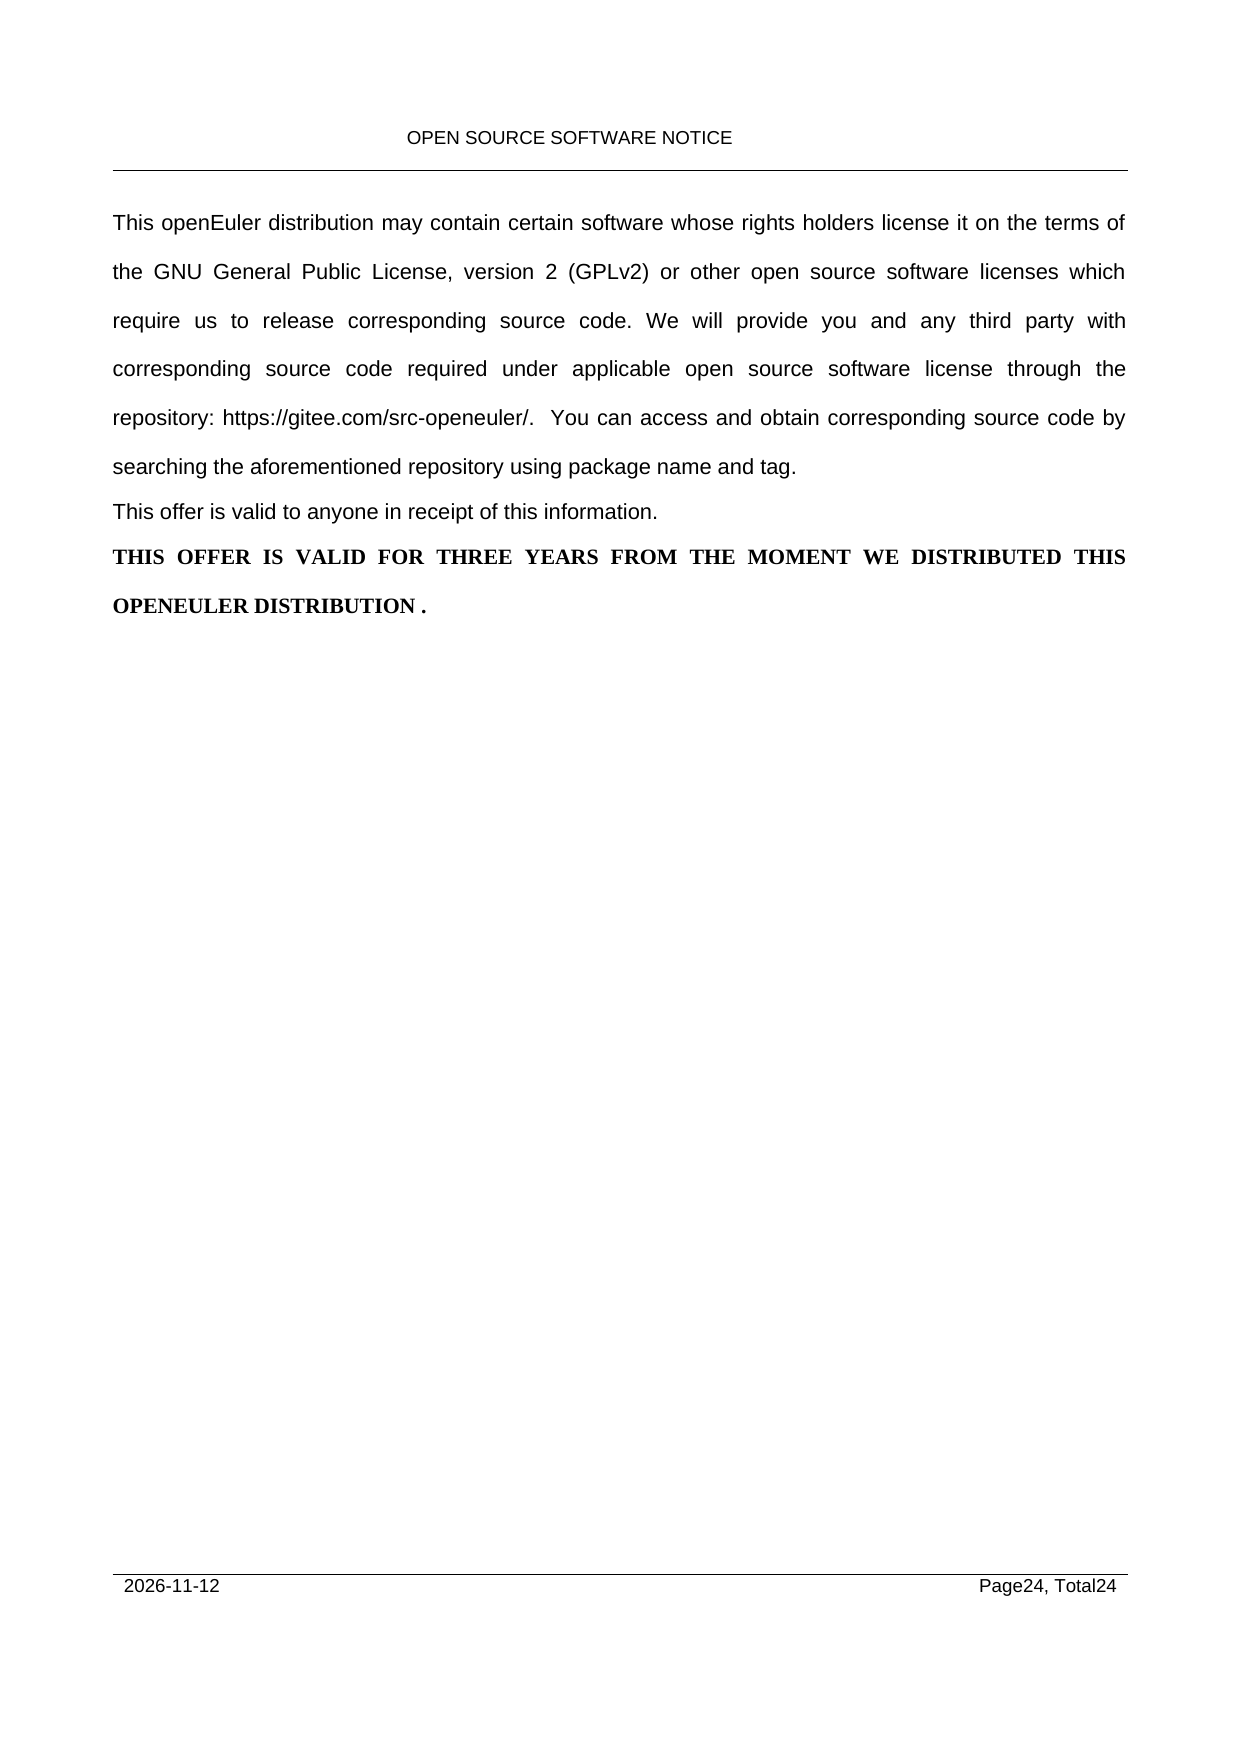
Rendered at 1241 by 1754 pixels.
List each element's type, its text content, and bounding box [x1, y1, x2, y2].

text This offer is valid to anyone in receipt of this information. [112, 495, 1128, 528]
text This openEuler distribution may contain certain software whose rights holders license it on the terms of the GNU General Public License, version 2 (GPLv2) or other open source software licenses which require us to release corresponding source code. We will provide you and any third party with corresponding source code required under applicable open source software license through the repository: https://gitee.com/src-openeuler/. You can access and obtain corresponding source code by searching the aforementioned repository using package name and tag. [112, 206, 1128, 483]
text THIS OFFER IS VALID FOR THREE YEARS FROM THE MOMENT WE DISTRIBUTED THIS OPENEULER DISTRIBUTION . [112, 540, 1128, 622]
